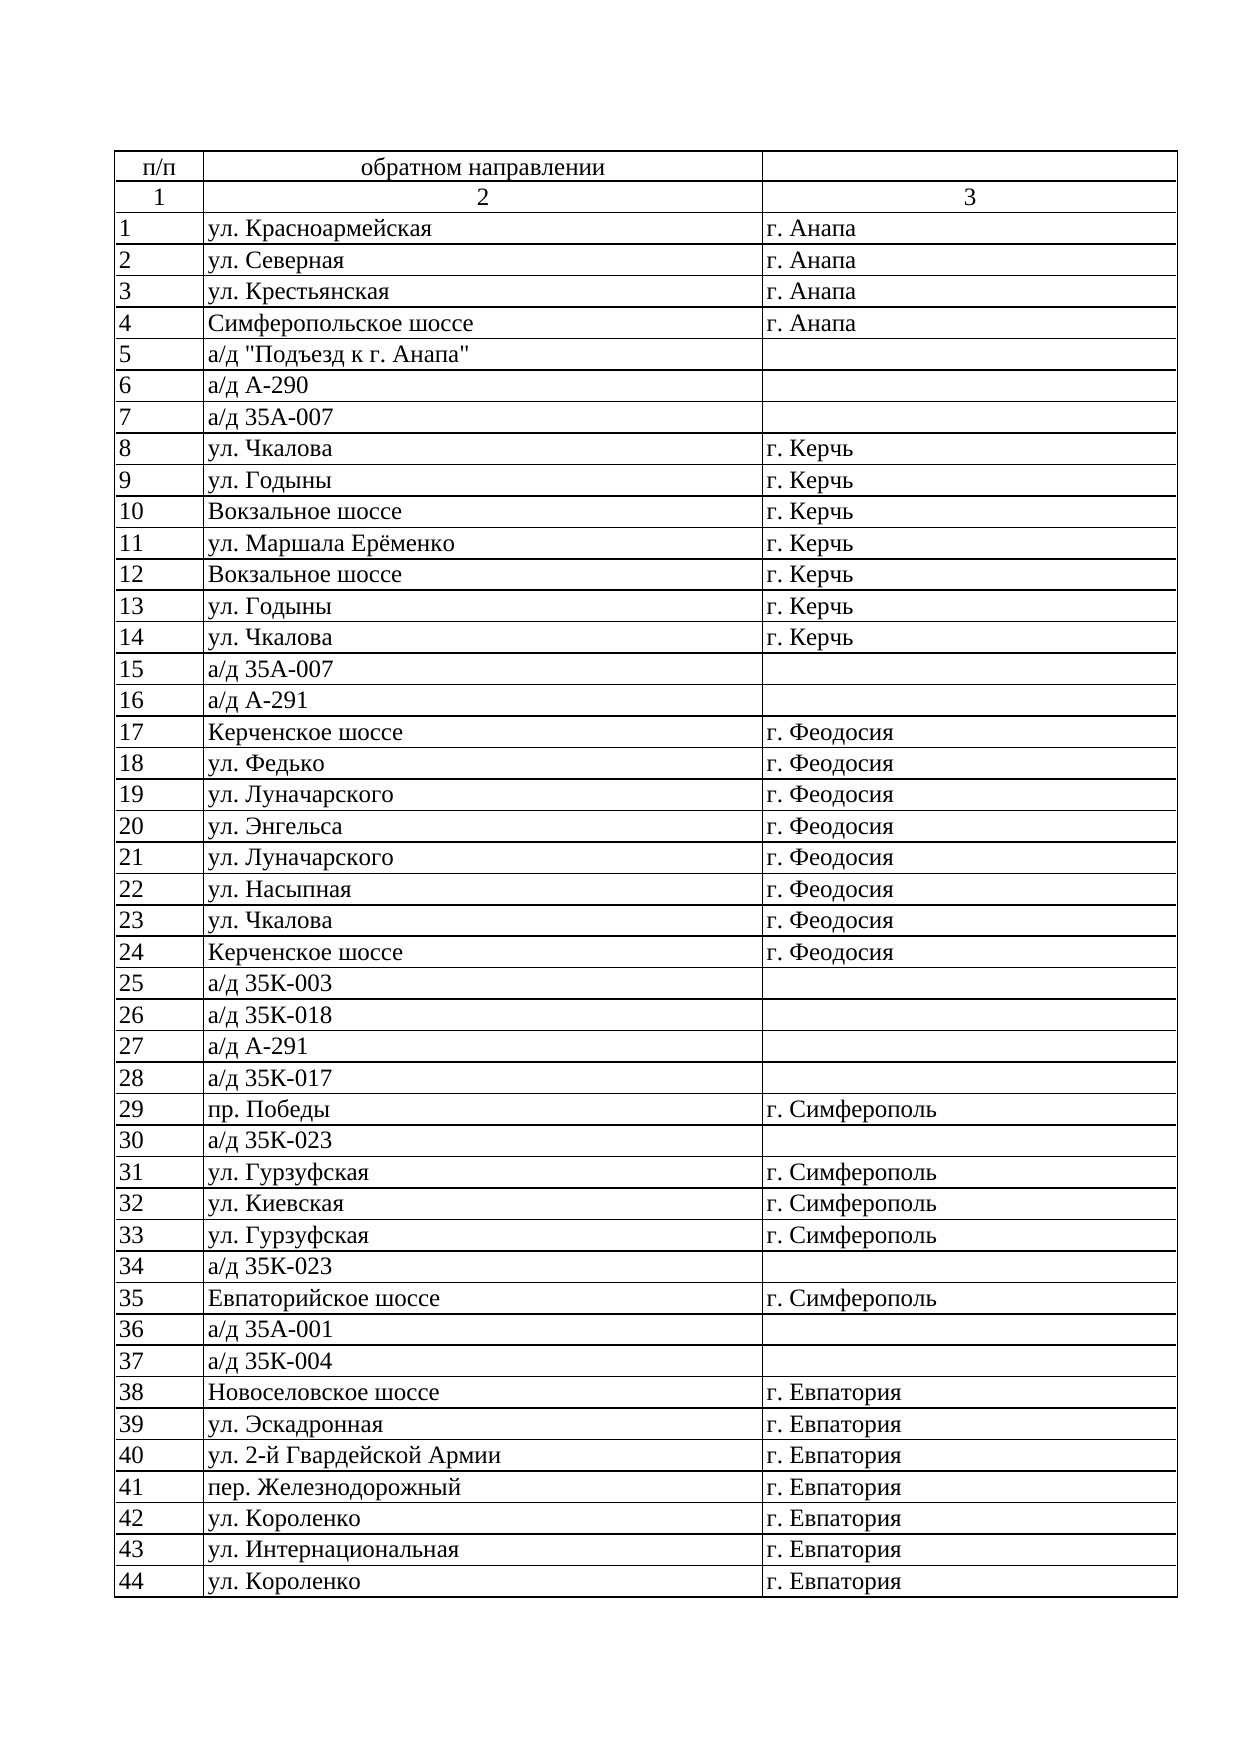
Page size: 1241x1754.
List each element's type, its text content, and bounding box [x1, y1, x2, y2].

table_cell ул. Интернациональная [204, 1535, 762, 1564]
table_cell [763, 1124, 1177, 1156]
table_cell 3 [763, 180, 1177, 212]
table_cell ул. Крестьянская [204, 276, 762, 306]
table_cell [763, 1030, 1177, 1061]
table_cell а/д 35К-018 [204, 1000, 762, 1030]
table_cell 22 [115, 874, 203, 904]
table_cell 42 [115, 1503, 203, 1533]
table_cell 2 [115, 244, 203, 275]
table_cell а/д 35К-017 [204, 1063, 762, 1093]
table_cell г. Анапа [763, 306, 1177, 338]
table_cell ул. Энгельса [204, 811, 762, 841]
table_cell ул. Гурзуфская [204, 1157, 762, 1187]
table_cell ул. Луначарского [204, 843, 762, 872]
table_cell а/д 35А-007 [204, 654, 762, 684]
table_cell 25 [115, 968, 203, 998]
table_cell [763, 369, 1177, 401]
table_cell Евпаторийское шоссе [204, 1283, 762, 1313]
table_cell ул. Годыны [204, 591, 762, 621]
table_cell а/д "Подъезд к г. Анапа" [204, 339, 762, 369]
table_cell 1 [115, 213, 203, 243]
table_cell а/д А-291 [204, 685, 762, 715]
table_cell г. Феодосия [763, 873, 1177, 904]
table_cell [763, 401, 1177, 432]
table_cell Керченское шоссе [204, 717, 762, 747]
table_cell 15 [115, 653, 203, 684]
table_cell 33 [115, 1220, 203, 1250]
table_cell г. Керчь [763, 621, 1177, 652]
table_cell г. Керчь [763, 589, 1177, 621]
table_cell 39 [115, 1408, 203, 1439]
table_cell а/д 35К-003 [204, 968, 762, 998]
table_cell пр. Победы [204, 1094, 762, 1124]
table_cell 8 [115, 433, 203, 463]
table_cell ул. Короленко [204, 1566, 762, 1596]
table_cell г. Симферополь [763, 1281, 1177, 1313]
table_cell 21 [115, 842, 203, 872]
table_cell г. Симферополь [763, 1156, 1177, 1187]
table_cell г. Керчь [763, 558, 1177, 589]
table_cell 11 [115, 528, 203, 558]
table_cell Вокзальное шоссе [204, 560, 762, 589]
table_cell 37 [115, 1345, 203, 1376]
table_cell 34 [115, 1251, 203, 1281]
table_cell 32 [115, 1188, 203, 1218]
table_cell 2 [204, 182, 762, 212]
table_cell 35 [115, 1283, 203, 1313]
table_cell [763, 1250, 1177, 1281]
table_cell г. Феодосия [763, 747, 1177, 778]
table_cell а/д 35К-023 [204, 1126, 762, 1156]
table_cell г. Симферополь [763, 1187, 1177, 1218]
table_cell ул. Насыпная [204, 874, 762, 904]
table_cell 30 [115, 1125, 203, 1156]
table_cell 43 [115, 1534, 203, 1564]
table_cell г. Анапа [763, 212, 1177, 243]
table_cell г. Евпатория [763, 1376, 1177, 1407]
table_cell Новоселовское шоссе [204, 1377, 762, 1407]
table_cell 40 [115, 1440, 203, 1470]
table_cell г. Керчь [763, 495, 1177, 526]
table_cell 14 [115, 622, 203, 652]
table_cell г. Керчь [763, 526, 1177, 558]
table_cell 20 [115, 811, 203, 841]
table_cell г. Евпатория [763, 1439, 1177, 1470]
table_cell г. Керчь [763, 432, 1177, 463]
table_cell 18 [115, 748, 203, 778]
table_cell а/д А-290 [204, 371, 762, 401]
table_cell г. Анапа [763, 243, 1177, 275]
table_cell 31 [115, 1157, 203, 1187]
table_cell г. Евпатория [763, 1565, 1177, 1596]
table_cell ул. Киевская [204, 1189, 762, 1218]
table_cell 36 [115, 1314, 203, 1344]
table_cell 23 [115, 905, 203, 935]
table_cell 24 [115, 936, 203, 967]
table_cell 7 [115, 402, 203, 432]
table_cell 1 [115, 181, 203, 212]
table_cell 27 [115, 1031, 203, 1061]
table_cell ул. Чкалова [204, 906, 762, 935]
table_cell Вокзальное шоссе [204, 497, 762, 526]
table_cell 19 [115, 779, 203, 809]
table_cell 44 [115, 1566, 203, 1596]
table_cell 13 [115, 590, 203, 621]
table_cell ул. Северная [204, 245, 762, 275]
table_cell г. Феодосия [763, 841, 1177, 872]
table_cell г. Анапа [763, 275, 1177, 306]
table_cell г. Феодосия [763, 778, 1177, 809]
table_cell Симферопольское шоссе [204, 308, 762, 338]
table_cell [763, 652, 1177, 684]
table_cell а/д 35К-023 [204, 1252, 762, 1281]
table_cell ул. Чкалова [204, 434, 762, 463]
table_cell [763, 998, 1177, 1030]
table_cell 41 [115, 1471, 203, 1502]
table_cell г. Феодосия [763, 935, 1177, 967]
table_cell а/д 35А-001 [204, 1315, 762, 1344]
table_cell ул. Маршала Ерёменко [204, 528, 762, 558]
table_cell 28 [115, 1062, 203, 1093]
table_cell г. Евпатория [763, 1407, 1177, 1439]
table_cell г. Феодосия [763, 904, 1177, 935]
table_cell г. Керчь [763, 464, 1177, 495]
table_cell а/д 35А-007 [204, 402, 762, 432]
table_cell ул. Гурзуфская [204, 1220, 762, 1250]
table_cell ул. Федько [204, 748, 762, 778]
table_cell а/д 35К-004 [204, 1346, 762, 1376]
table_cell Керченское шоссе [204, 937, 762, 967]
table_cell ул. 2-й Гвардейской Армии [204, 1440, 762, 1470]
table_cell 9 [115, 465, 203, 495]
table_cell г. Феодосия [763, 810, 1177, 841]
table_cell 16 [115, 685, 203, 715]
table_cell ул. Годыны [204, 465, 762, 495]
table_cell [763, 967, 1177, 998]
table_cell 12 [115, 559, 203, 589]
table_cell ул. Короленко [204, 1503, 762, 1533]
table_cell 5 [115, 339, 203, 369]
table_cell ул. Луначарского [204, 780, 762, 809]
table_cell пер. Железнодорожный [204, 1472, 762, 1502]
table_cell г. Симферополь [763, 1219, 1177, 1250]
table_cell 6 [115, 370, 203, 401]
table_cell 26 [115, 999, 203, 1030]
table_cell [763, 338, 1177, 369]
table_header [204, 152, 762, 180]
table_cell ул. Эскадронная [204, 1409, 762, 1439]
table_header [763, 152, 1177, 180]
table_cell 10 [115, 496, 203, 526]
table_cell 3 [115, 276, 203, 306]
table_cell 17 [115, 716, 203, 747]
table_cell [763, 684, 1177, 715]
table_cell г. Симферополь [763, 1093, 1177, 1124]
table_cell ул. Чкалова [204, 622, 762, 652]
table_cell 29 [115, 1094, 203, 1124]
table_cell [763, 1061, 1177, 1093]
table_header N п/п [115, 152, 203, 180]
table_cell 38 [115, 1377, 203, 1407]
table_cell г. Евпатория [763, 1470, 1177, 1502]
table_cell г. Феодосия [763, 715, 1177, 747]
table_cell а/д А-291 [204, 1031, 762, 1061]
table_cell [763, 1344, 1177, 1376]
table_cell [763, 1313, 1177, 1344]
table_cell г. Евпатория [763, 1502, 1177, 1533]
table_cell г. Евпатория [763, 1533, 1177, 1564]
table_cell 4 [115, 307, 203, 338]
table_cell ул. Красноармейская [204, 213, 762, 243]
